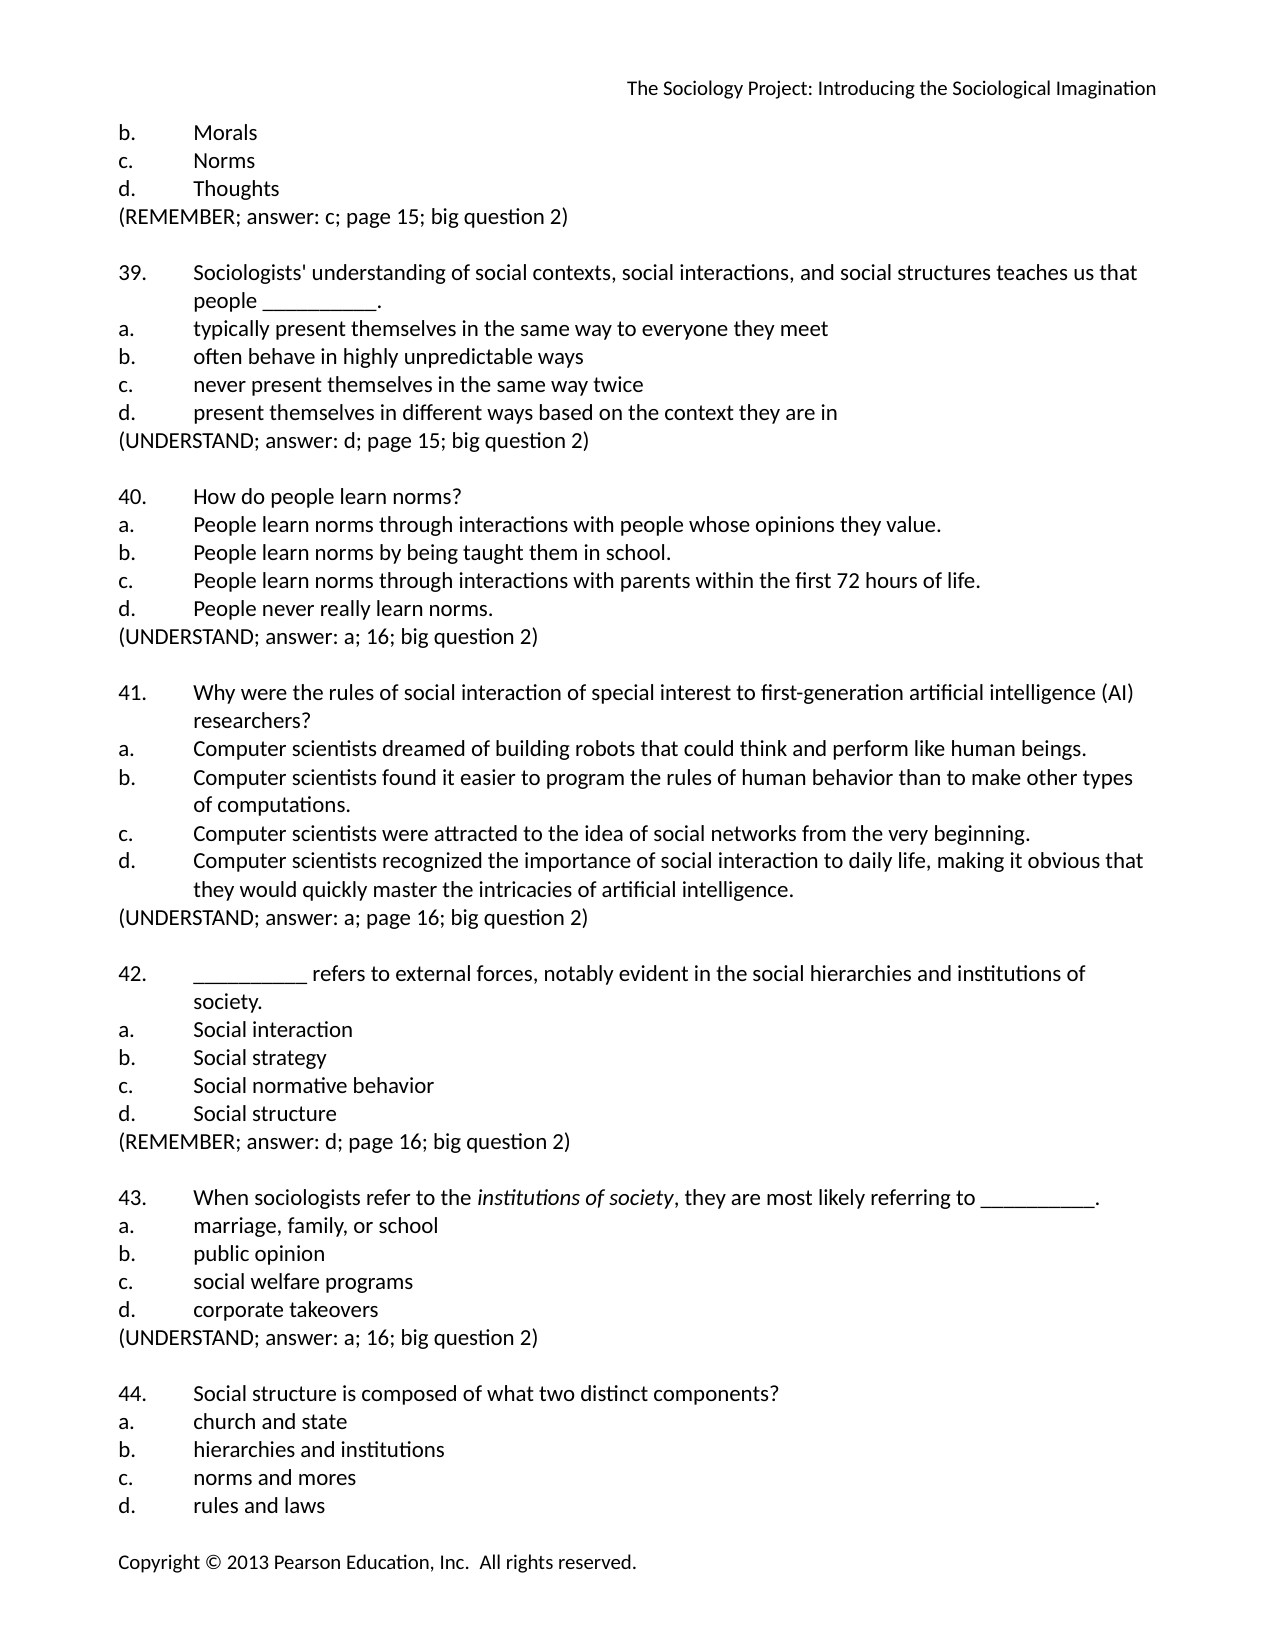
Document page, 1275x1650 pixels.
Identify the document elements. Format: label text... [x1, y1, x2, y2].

text a. church and state [118, 1407, 1157, 1435]
text 39. Sociologists' understanding of social contexts, social interactions, and social structures teaches us that people __________. [118, 258, 1157, 314]
text c. never present themselves in the same way twice [118, 370, 1157, 398]
text d. Thoughts [118, 174, 1157, 202]
text (UNDERSTAND; answer: a; page 16; big question 2) [118, 903, 1157, 931]
text b. Social strategy [118, 1043, 1157, 1071]
text d. corporate takeovers [118, 1295, 1157, 1323]
text b. public opinion [118, 1239, 1157, 1267]
text c. Norms [118, 146, 1157, 174]
text b. hierarchies and institutions [118, 1435, 1157, 1463]
text b. often behave in highly unpredictable ways [118, 342, 1157, 370]
text d. People never really learn norms. [118, 594, 1157, 622]
list 42. __________ refers to external forces, notably evident in the social hierarchies and institutions of society. [118, 959, 1157, 1015]
text c. Computer scientists were attracted to the idea of social networks from the very beginning. [118, 819, 1157, 847]
text a. marriage, family, or school [118, 1211, 1157, 1239]
text 44. Social structure is composed of what two distinct components? [118, 1379, 1157, 1407]
text c. norms and mores [118, 1463, 1157, 1491]
text c. People learn norms through interactions with parents within the first 72 hours of life. [118, 566, 1157, 594]
text 43. When sociologists refer to the institutions of society, they are most likely referring to __________. [118, 1183, 1157, 1211]
text (REMEMBER; answer: d; page 16; big question 2) [118, 1127, 1157, 1155]
text 41. Why were the rules of social interaction of special interest to first-generation artificial intelligence (AI) researchers? [118, 678, 1157, 734]
text c. Social normative behavior [118, 1071, 1157, 1099]
text d. Social structure [118, 1099, 1157, 1127]
text (UNDERSTAND; answer: d; page 15; big question 2) [118, 426, 1157, 454]
text 40. How do people learn norms? [118, 482, 1157, 510]
text a. People learn norms through interactions with people whose opinions they value. [118, 510, 1157, 538]
text (UNDERSTAND; answer: a; 16; big question 2) [118, 1323, 1157, 1351]
text (UNDERSTAND; answer: a; 16; big question 2) [118, 622, 1157, 651]
text b. Morals [118, 118, 1157, 146]
text d. present themselves in different ways based on the context they are in [118, 398, 1157, 426]
text (REMEMBER; answer: c; page 15; big question 2) [118, 202, 1157, 230]
text d. Computer scientists recognized the importance of social interaction to daily life, making it obvious that they would quickly master the intricacies of artificial intelligence. [118, 847, 1157, 903]
text c. social welfare programs [118, 1267, 1157, 1295]
text a. typically present themselves in the same way to everyone they meet [118, 314, 1157, 342]
text b. Computer scientists found it easier to program the rules of human behavior than to make other types of computations. [118, 763, 1157, 819]
text b. People learn norms by being taught them in school. [118, 538, 1157, 566]
text a. Social interaction [118, 1015, 1157, 1043]
text a. Computer scientists dreamed of building robots that could think and perform like human beings. [118, 734, 1157, 763]
text d. rules and laws [118, 1491, 1157, 1519]
